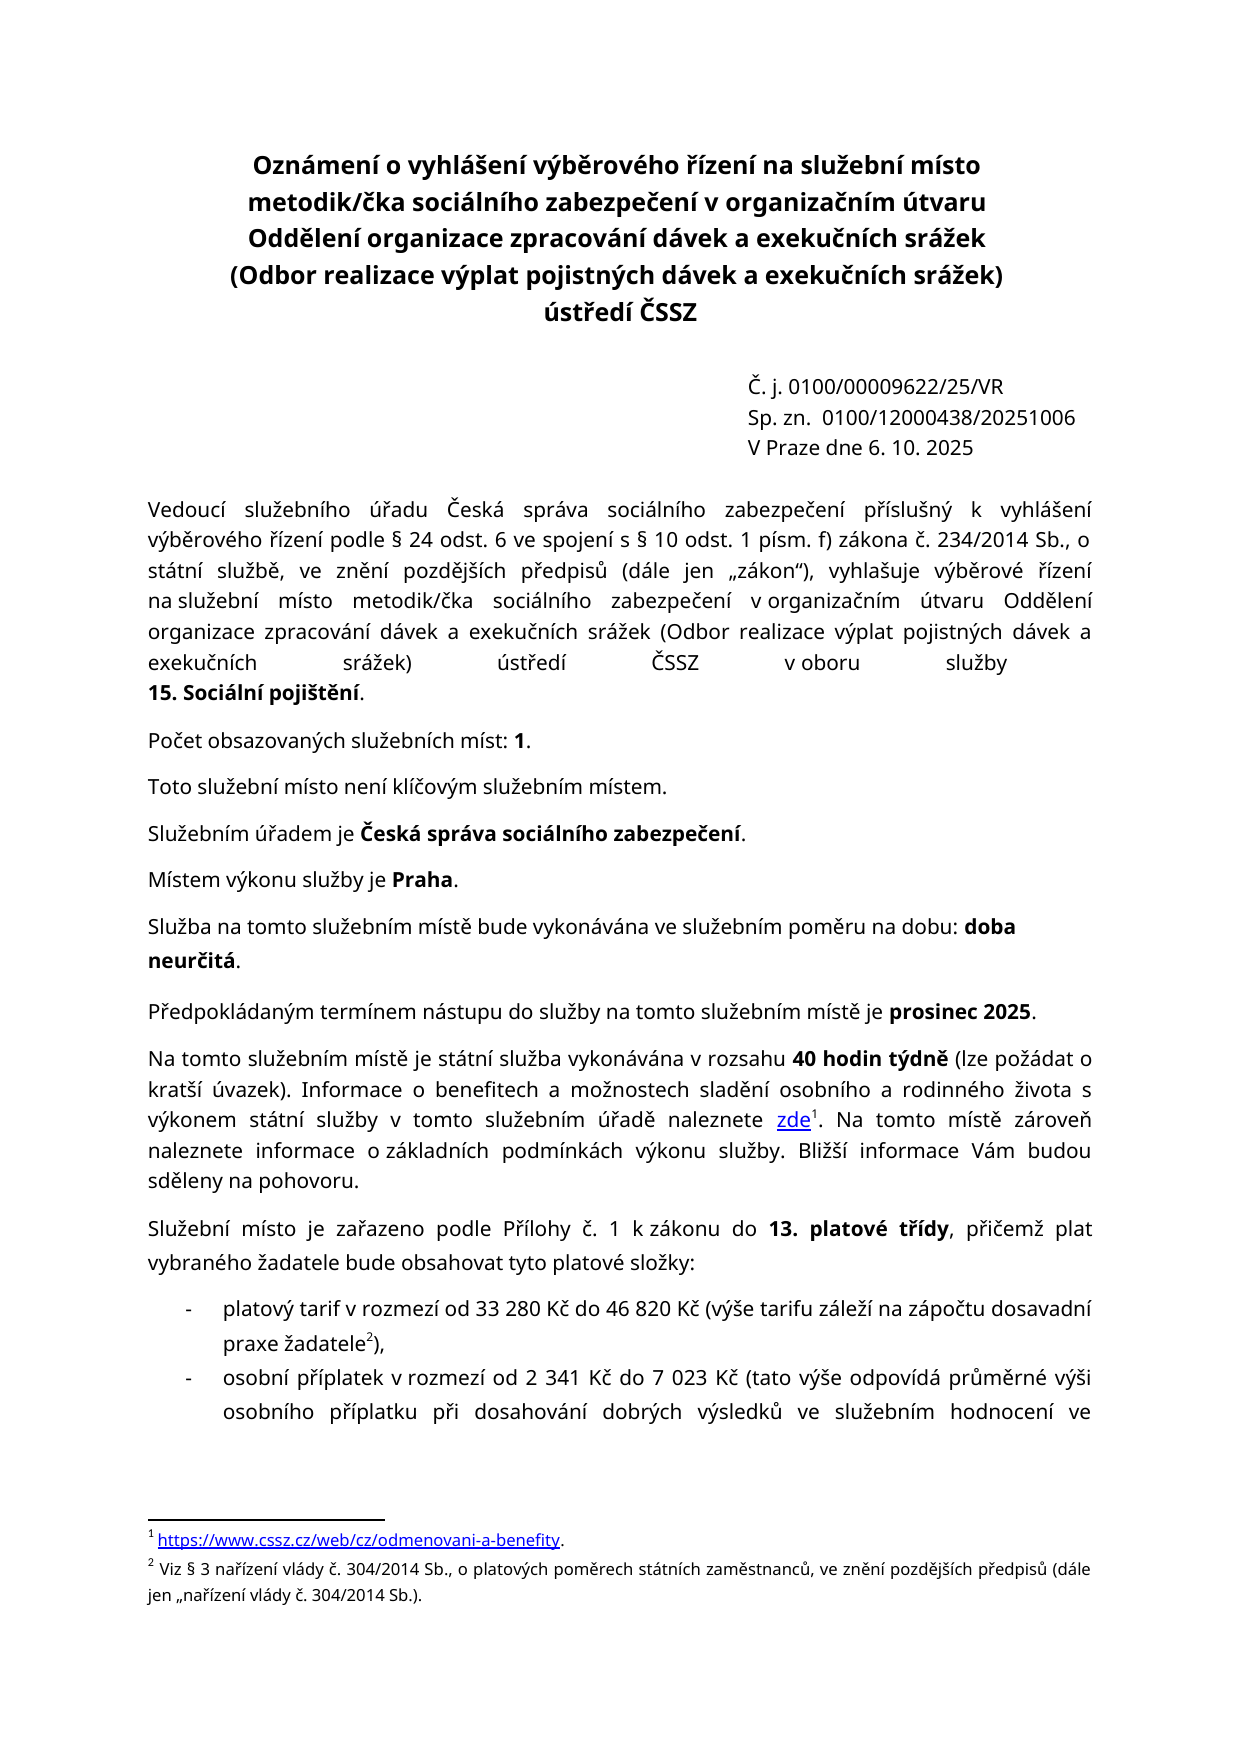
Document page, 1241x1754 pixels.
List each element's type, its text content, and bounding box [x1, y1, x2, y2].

text Služební místo je zařazeno podle Přílohy č. 1 k zákonu do 13. platové třídy, přičemž plat vybraného žadatele bude obsahovat tyto platové složky: [148, 1214, 1093, 1276]
text Místem výkonu služby je Praha. [148, 866, 1093, 894]
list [185, 1363, 1093, 1425]
text Služba na tomto služebním místě bude vykonávána ve služebním poměru na dobu: doba neurčitá. [148, 912, 1093, 974]
text Č. j. 0100/00009622/25/VR [148, 372, 1093, 401]
text Na tomto služebním místě je státní služba vykonávána v rozsahu 40 hodin týdně (lze požádat o kratší úvazek). Informace o benefitech a možnostech sladění osobního a rodinného života s výkonem státní služby v tomto služebním úřadě naleznete zde. Na tomto místě zároveň naleznete informace o základních podmínkách výkonu služby. Bližší informace Vám budou sděleny na pohovoru. [148, 1044, 1093, 1195]
text Sp. zn. 0100/12000438/20251006 [148, 403, 1093, 431]
text Počet obsazovaných služebních míst: 1. [148, 726, 1093, 754]
text Předpokládaným termínem nástupu do služby na tomto služebním místě je prosinec 2025. [148, 997, 1093, 1025]
text Toto služební místo není klíčovým služebním místem. [148, 772, 1093, 801]
text V Praze dne 6. 10. 2025 [748, 433, 1093, 462]
list platový tarif v rozmezí od 33 280 Kč do 46 820 Kč (výše tarifu záleží na zápočtu dosavadní praxe žadatele), [185, 1294, 1093, 1357]
text Služebním úřadem je Česká správa sociálního zabezpečení. [148, 819, 1093, 847]
text Vedoucí služebního úřadu Česká správa sociálního zabezpečení příslušný k vyhlášení výběrového řízení podle § 24 odst. 6 ve spojení s § 10 odst. 1 písm. f) zákona č. 234/2014 Sb., o státní službě, ve znění pozdějších předpisů (dále jen „zákon“), vyhlašuje výběrové řízení na služební místo metodik/čka sociálního zabezpečení v organizačním útvaru Oddělení organizace zpracování dávek a exekučních srážek (Odbor realizace výplat pojistných dávek a exekučních srážek) ústředí ČSSZ v oboru služby 15. Sociální pojištění. [148, 495, 1093, 707]
text Oznámení o vyhlášení výběrového řízení na služební místo metodik/čka sociálního zabezpečení v organizačním útvaru Oddělení organizace zpracování dávek a exekučních srážek (Odbor realizace výplat pojistných dávek a exekučních srážek) ústředí ČSSZ [148, 148, 1093, 329]
